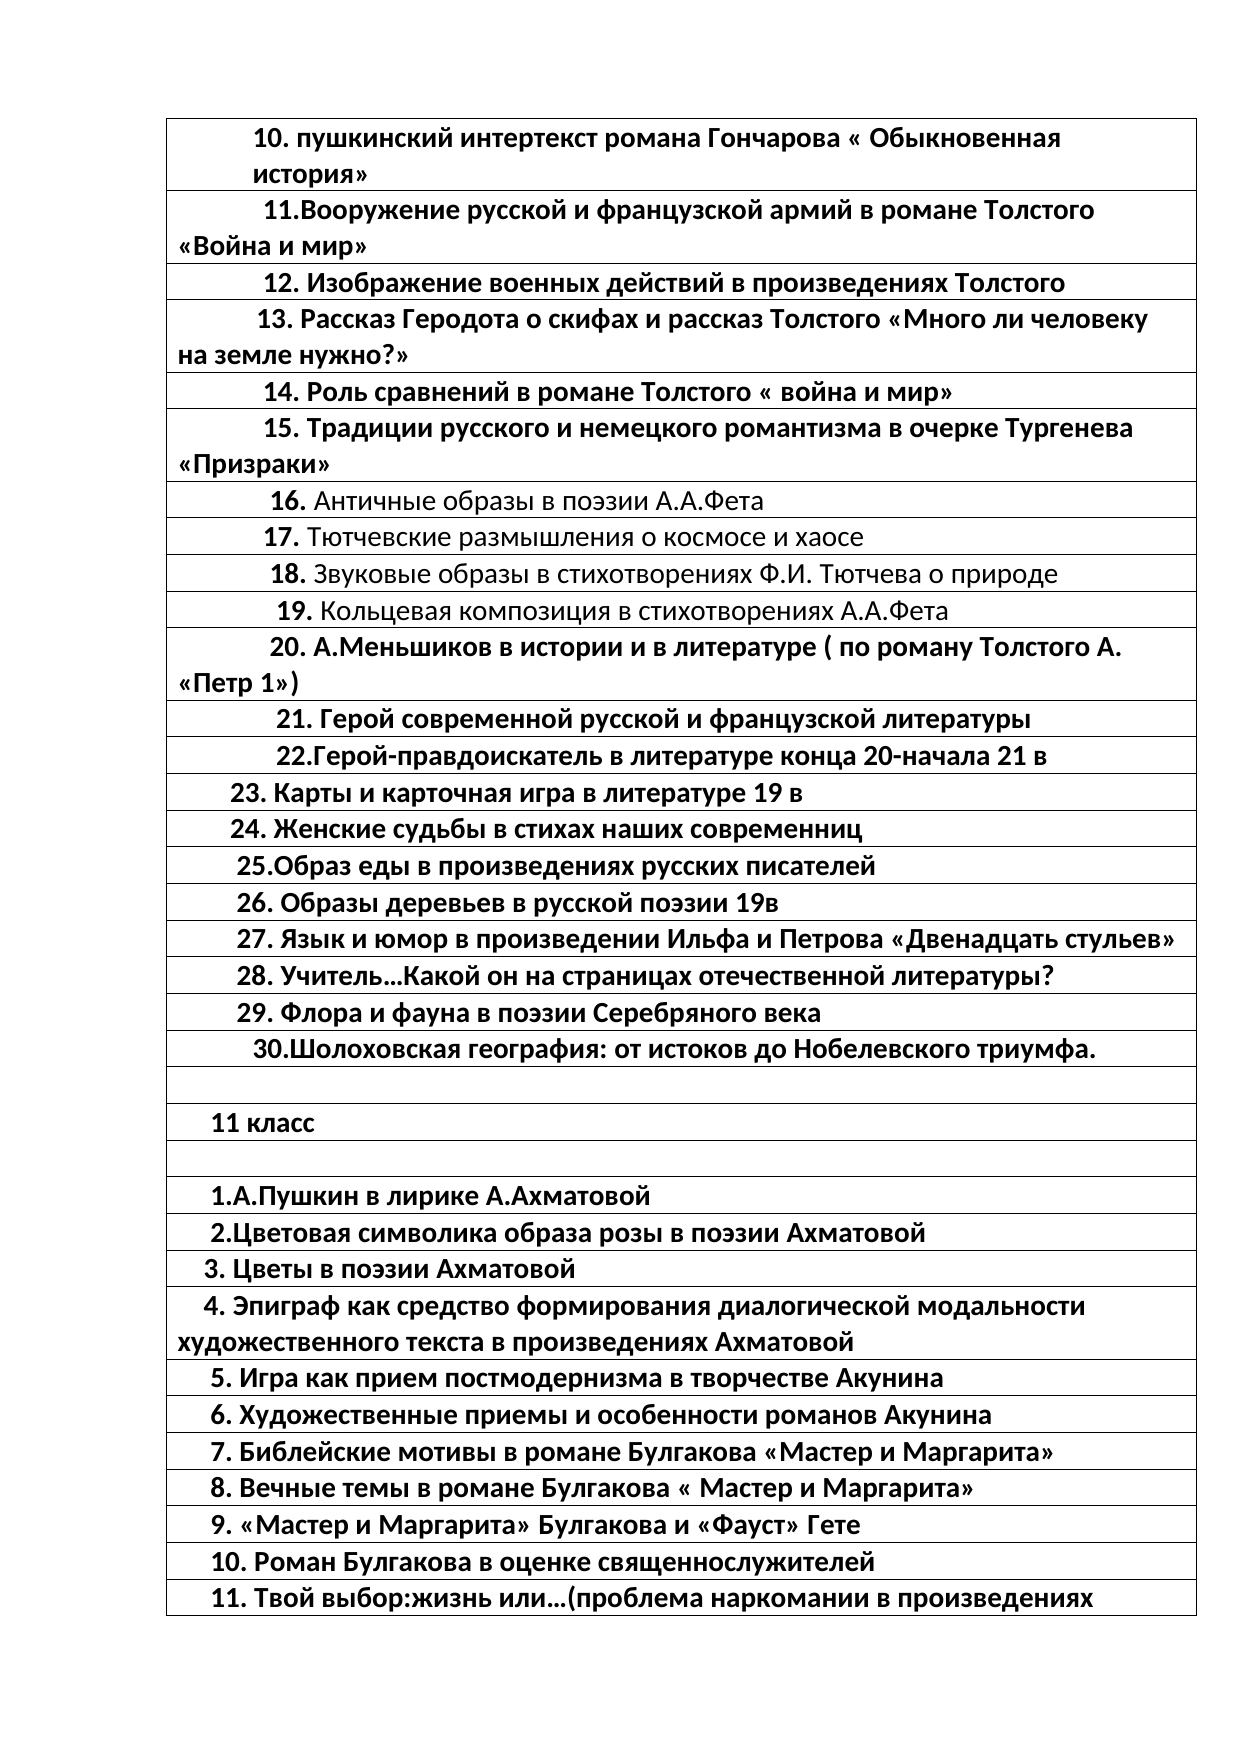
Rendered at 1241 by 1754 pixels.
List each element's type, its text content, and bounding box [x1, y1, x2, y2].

table_cell 4. Эпиграф как средство формирования диалогической модальности художественного текста в произведениях Ахматовой [167, 1287, 1196, 1358]
table_cell 22.Герой-правдоискатель в литературе конца 20-начала 21 в [167, 737, 1196, 773]
table_cell 21. Герой современной русской и французской литературы [167, 701, 1196, 736]
table_cell [167, 1141, 1196, 1176]
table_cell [167, 1580, 1196, 1615]
table_cell 10. пушкинский интертекст романа Гончарова « Обыкновенная история» [167, 119, 1196, 190]
table_cell 16. Античные образы в поэзии А.А.Фета [167, 482, 1196, 517]
table_cell 25.Образ еды в произведениях русских писателей [167, 847, 1196, 883]
table_cell 17. Тютчевские размышления о космосе и хаосе [167, 518, 1196, 554]
table_cell 28. Учитель…Какой он на страницах отечественной литературы? [167, 957, 1196, 993]
table_cell 19. Кольцевая композиция в стихотворениях А.А.Фета [167, 592, 1196, 627]
table_cell 2.Цветовая символика образа розы в поэзии Ахматовой [167, 1214, 1196, 1249]
table_cell 1.А.Пушкин в лирике А.Ахматовой [167, 1177, 1196, 1213]
table_cell 24. Женские судьбы в стихах наших современниц [167, 811, 1196, 846]
table_cell 6. Художественные приемы и особенности романов Акунина [167, 1396, 1196, 1432]
table_cell 8. Вечные темы в романе Булгакова « Мастер и Маргарита» [167, 1470, 1196, 1505]
table_cell 10. Роман Булгакова в оценке священнослужителей [167, 1543, 1196, 1578]
table_cell 15. Традиции русского и немецкого романтизма в очерке Тургенева «Призраки» [167, 409, 1196, 481]
table_cell 30.Шолоховская география: от истоков до Нобелевского триумфа. [167, 1031, 1196, 1066]
table_cell 11 класс [167, 1104, 1196, 1139]
table_cell 29. Флора и фауна в поэзии Серебряного века [167, 994, 1196, 1029]
table_cell [167, 1067, 1196, 1103]
table_cell 9. «Мастер и Маргарита» Булгакова и «Фауст» Гете [167, 1506, 1196, 1542]
table_cell 18. Звуковые образы в стихотворениях Ф.И. Тютчева о природе [167, 555, 1196, 591]
table_cell 5. Игра как прием постмодернизма в творчестве Акунина [167, 1360, 1196, 1395]
table_cell 26. Образы деревьев в русской поэзии 19в [167, 884, 1196, 919]
table_cell 3. Цветы в поэзии Ахматовой [167, 1251, 1196, 1286]
table_cell 27. Язык и юмор в произведении Ильфа и Петрова «Двенадцать стульев» [167, 921, 1196, 956]
table_cell 20. А.Меньшиков в истории и в литературе ( по роману Толстого А. «Петр 1») [167, 628, 1196, 699]
table_cell 23. Карты и карточная игра в литературе 19 в [167, 774, 1196, 809]
table_cell 14. Роль сравнений в романе Толстого « война и мир» [167, 373, 1196, 408]
table_cell 7. Библейские мотивы в романе Булгакова «Мастер и Маргарита» [167, 1433, 1196, 1468]
table_cell 12. Изображение военных действий в произведениях Толстого [167, 264, 1196, 299]
table_cell 13. Рассказ Геродота о скифах и рассказ Толстого «Много ли человеку на земле нужно?» [167, 300, 1196, 372]
table_cell 11.Вооружение русской и французской армий в романе Толстого «Война и мир» [167, 191, 1196, 263]
